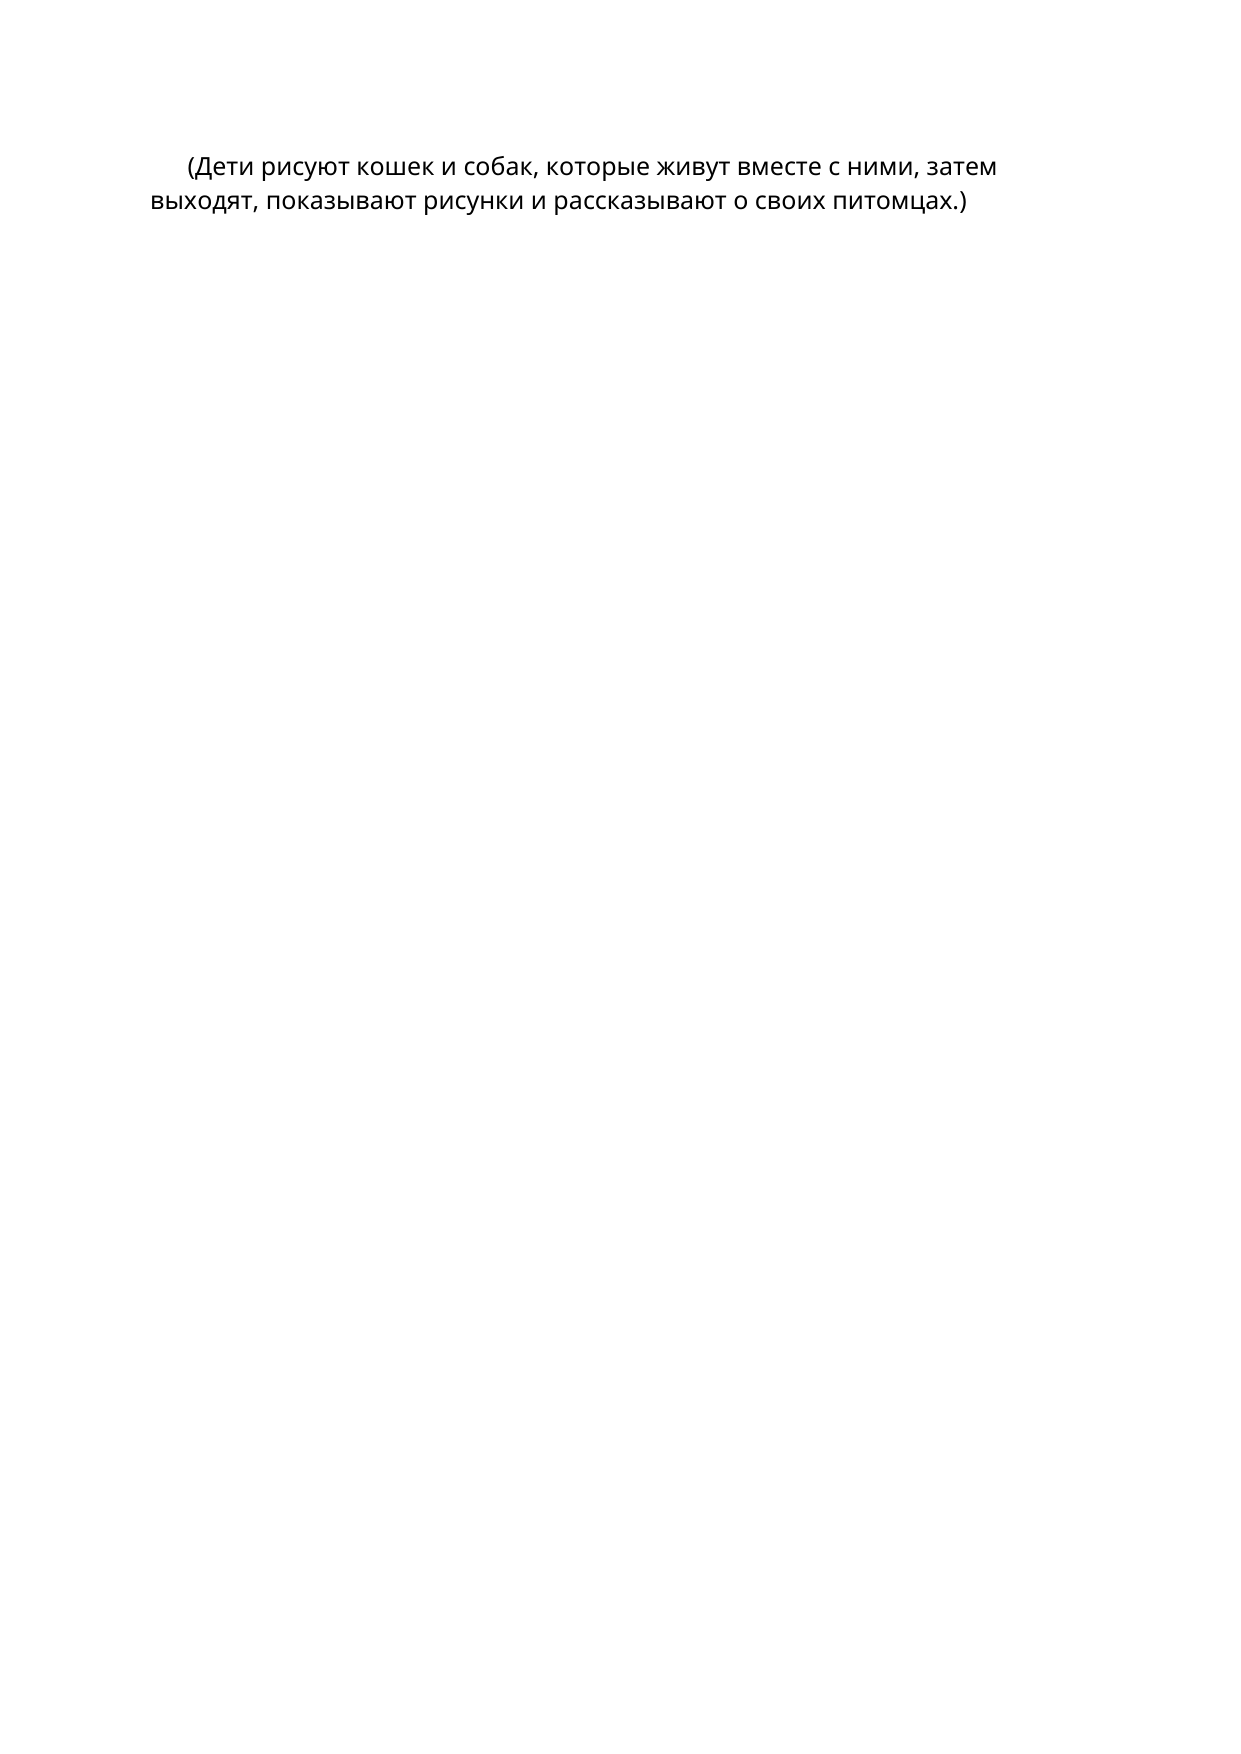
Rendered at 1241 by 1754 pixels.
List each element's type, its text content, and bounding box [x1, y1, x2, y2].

text (Дети рисуют кошек и собак, которые живут вместе с ними, затем выходят, показывают рисунки и рассказывают о своих питомцах.) [150, 149, 1090, 217]
